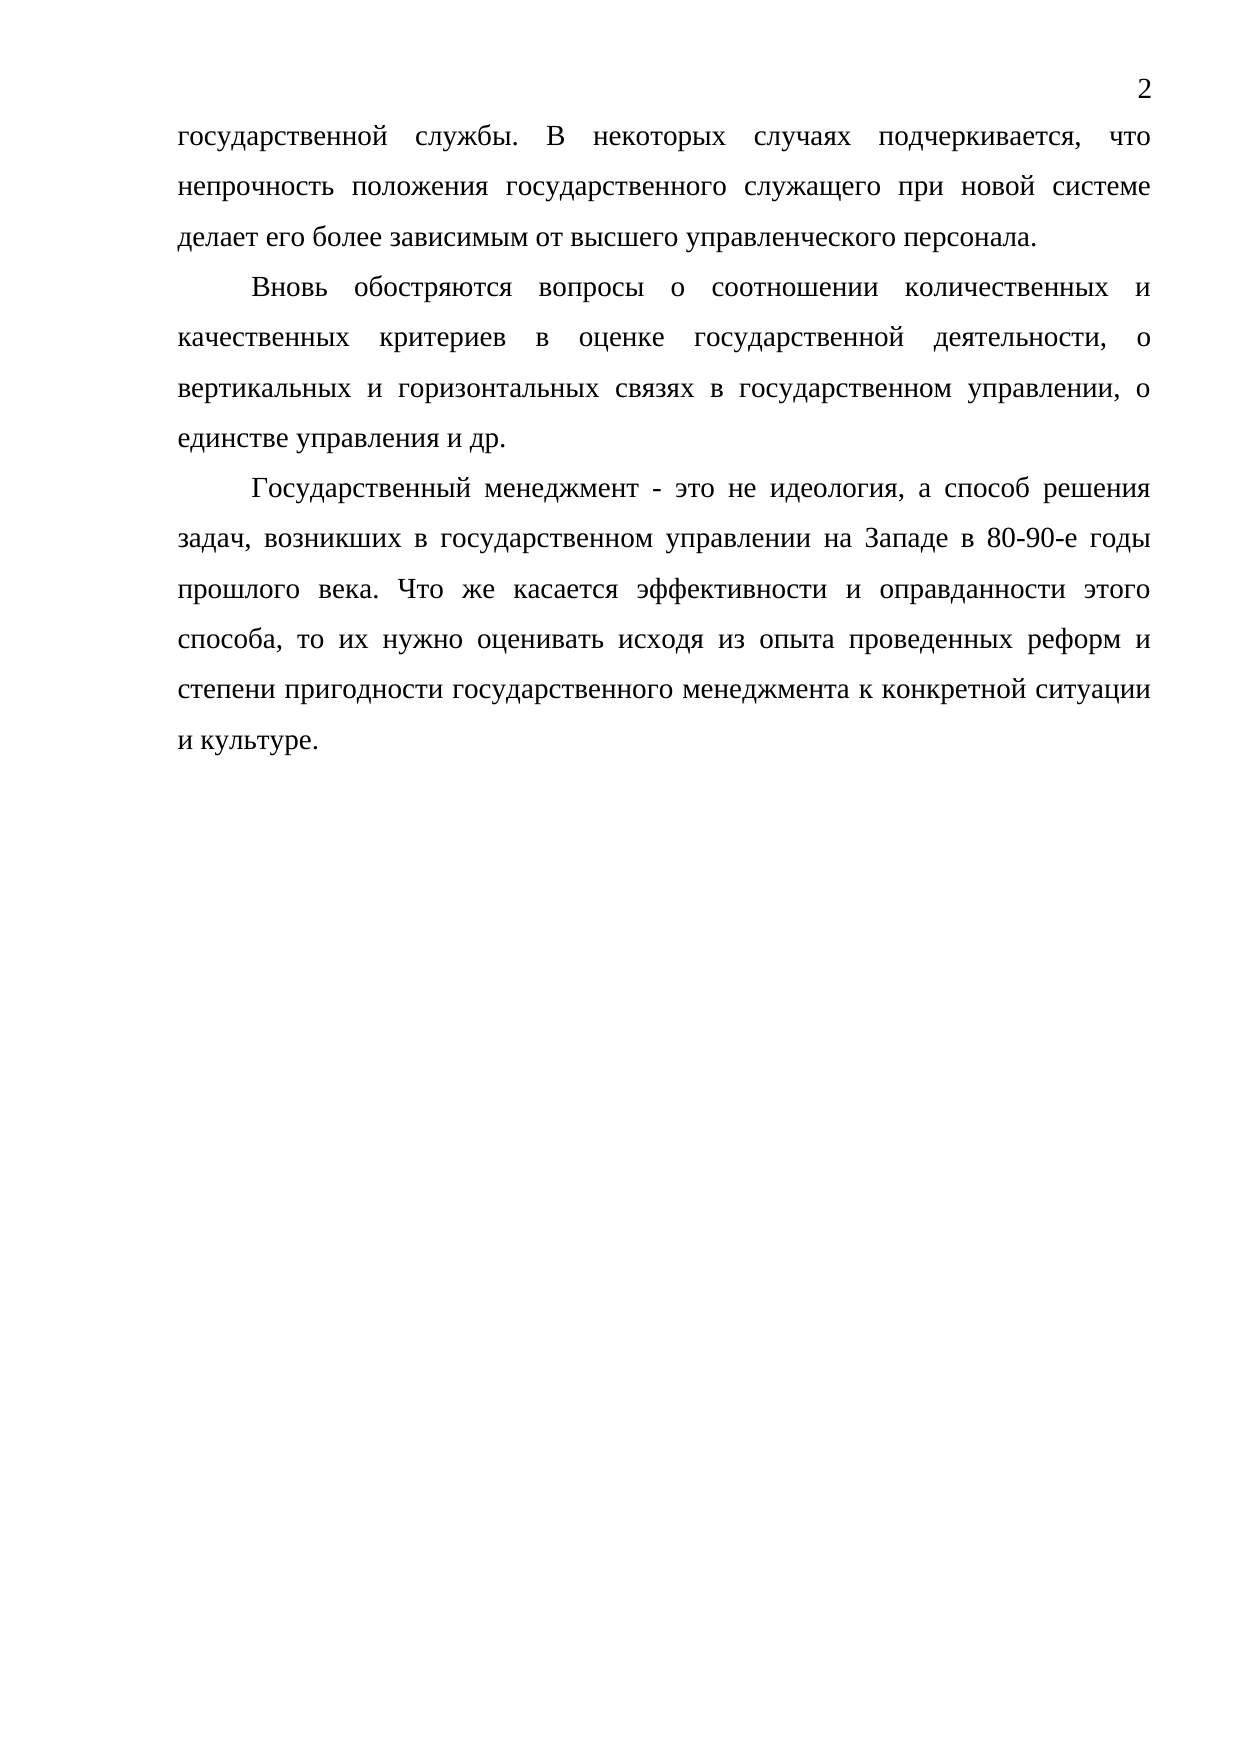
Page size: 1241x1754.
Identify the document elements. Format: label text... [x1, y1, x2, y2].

text Государственный менеджмент - это не идеология, а способ решения задач, возникших в государственном управлении на Западе в 80-90-е годы прошлого века. Что же касается эффективности и оправданности этого способа, то их нужно оценивать исходя из опыта проведенных реформ и степени пригодности государственного менеджмента к конкретной ситуации и культуре. [177, 470, 1152, 755]
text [177, 118, 1152, 252]
text Вновь обостряются вопросы о соотношении количественных и качественных критериев в оценке государственной деятельности, о вертикальных и горизонтальных связях в государственном управлении, о единстве управления и др. [177, 269, 1152, 453]
